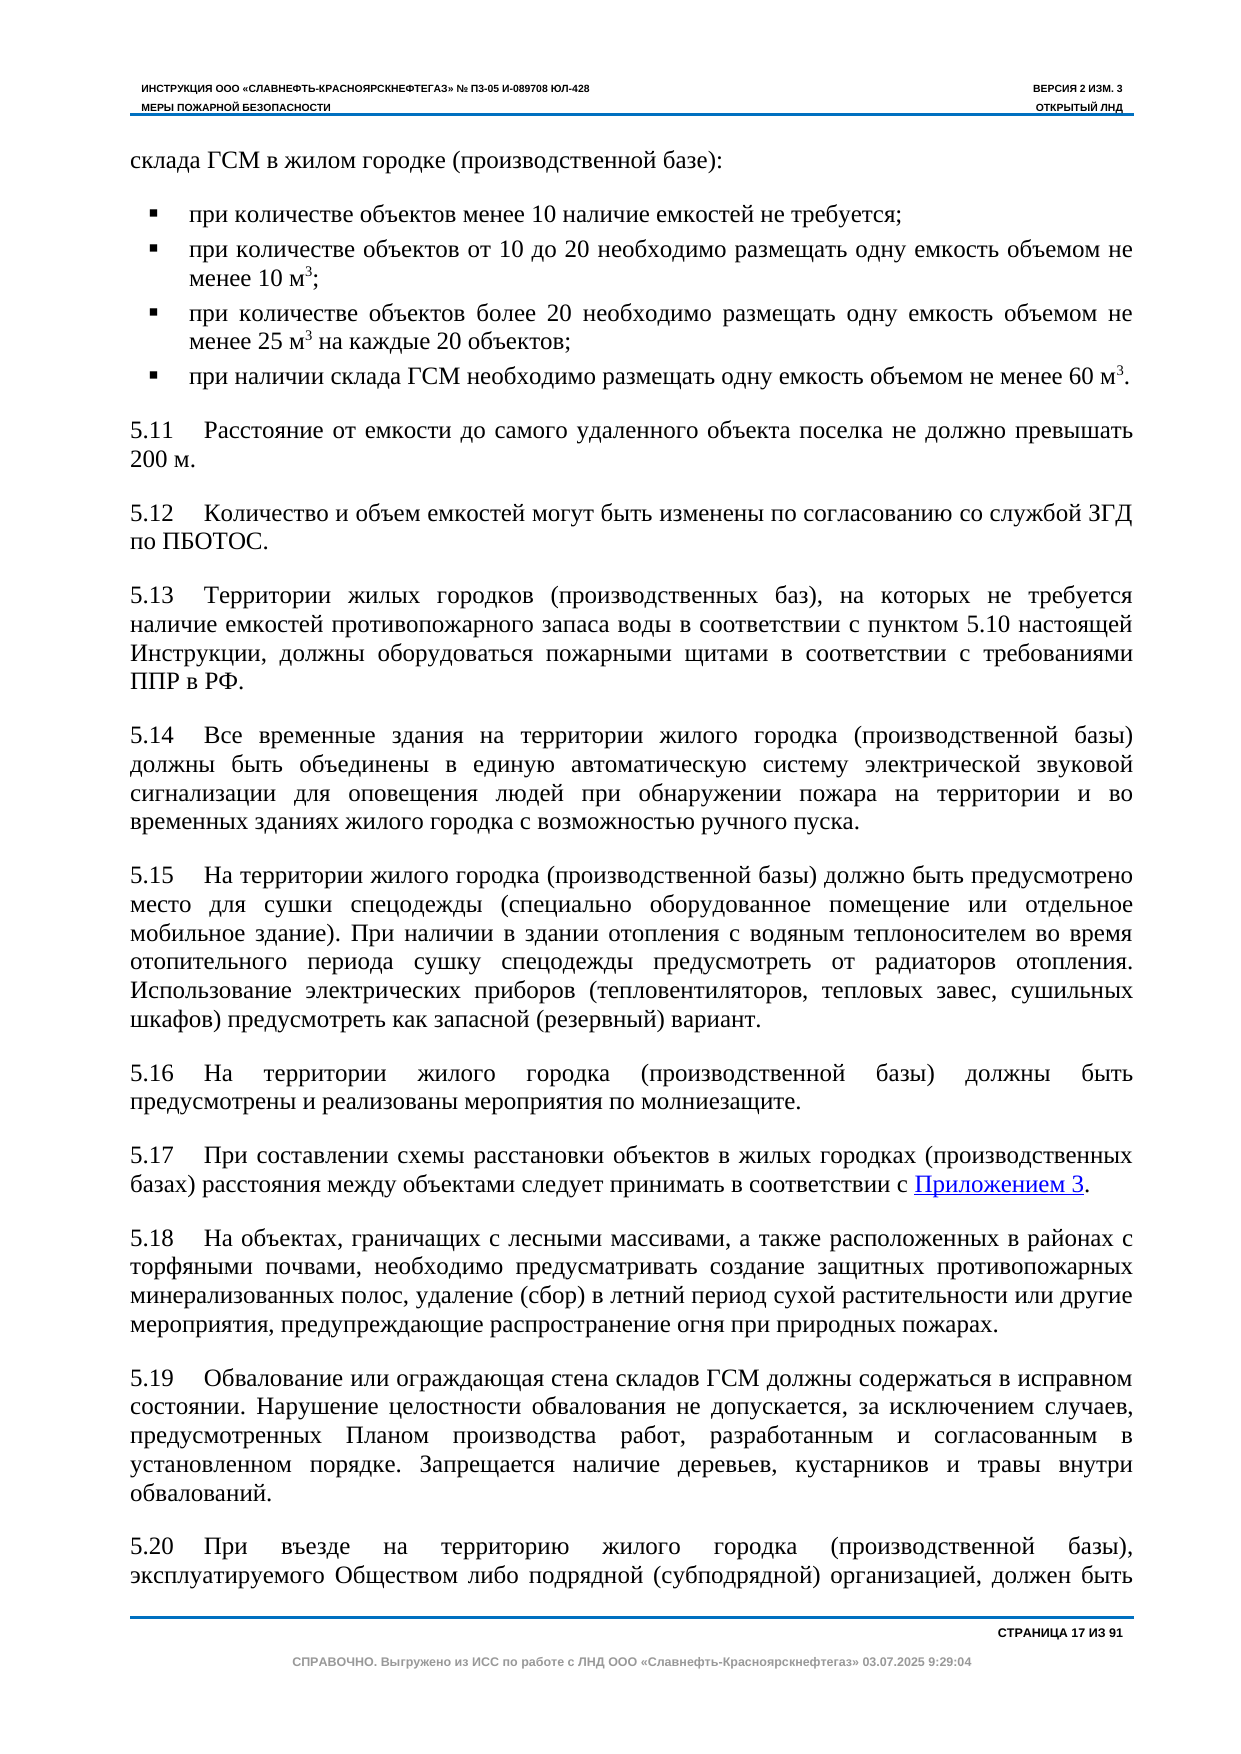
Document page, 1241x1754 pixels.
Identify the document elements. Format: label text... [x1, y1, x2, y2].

list Территории жилых городков (производственных баз), на которых не требуется наличие емкостей противопожарного запаса воды в соответствии с пунктом 5.10 настоящей Инструкции, должны оборудоваться пожарными щитами в соответствии с требованиями ППР в РФ. [130, 580, 1134, 695]
list На территории жилого городка (производственной базы) должно быть предусмотрено место для сушки спецодежды (специально оборудованное помещение или отдельное мобильное здание). При наличии в здании отопления с водяным теплоносителем во время отопительного периода сушку спецодежды предусмотреть от радиаторов отопления. Использование электрических приборов (тепловентиляторов, тепловых завес, сушильных шкафов) предусмотреть как запасной (резервный) вариант. [130, 860, 1134, 1033]
list при наличии склада ГСМ необходимо размещать одну емкость объемом не менее 60 м3. [148, 361, 1134, 390]
list На территории жилого городка (производственной базы) должны быть предусмотрены и реализованы мероприятия по молниезащите. [130, 1058, 1134, 1115]
list при количестве объектов менее 10 наличие емкостей не требуется; [148, 199, 1134, 228]
list При составлении схемы расстановки объектов в жилых городках (производственных базах) расстояния между объектами следует принимать в соответствии с Приложением 3. [130, 1140, 1134, 1198]
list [130, 145, 1134, 174]
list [130, 1531, 1134, 1589]
list Все временные здания на территории жилого городка (производственной базы) должны быть объединены в единую автоматическую систему электрической звуковой сигнализации для оповещения людей при обнаружении пожара на территории и во временных зданиях жилого городка с возможностью ручного пуска. [130, 720, 1134, 835]
list На объектах, граничащих с лесными массивами, а также расположенных в районах с торфяными почвами, необходимо предусматривать создание защитных противопожарных минерализованных полос, удаление (сбор) в летний период сухой растительности или другие мероприятия, предупреждающие распространение огня при природных пожарах. [130, 1223, 1134, 1338]
list Количество и объем емкостей могут быть изменены по согласованию со службой ЗГД по ПБОТОС. [130, 498, 1134, 555]
list Обвалование или ограждающая стена складов ГСМ должны содержаться в исправном состоянии. Нарушение целостности обвалования не допускается, за исключением случаев, предусмотренных Планом производства работ, разработанным и согласованным в установленном порядке. Запрещается наличие деревьев, кустарников и травы внутри обвалований. [130, 1363, 1134, 1506]
list Расстояние от емкости до самого удаленного объекта поселка не должно превышать 200 м. [130, 415, 1134, 473]
list при количестве объектов более 20 необходимо размещать одну емкость объемом не менее 25 м3 на каждые 20 объектов; [148, 298, 1134, 355]
list при количестве объектов от 10 до 20 необходимо размещать одну емкость объемом не менее 10 м3; [148, 234, 1134, 291]
